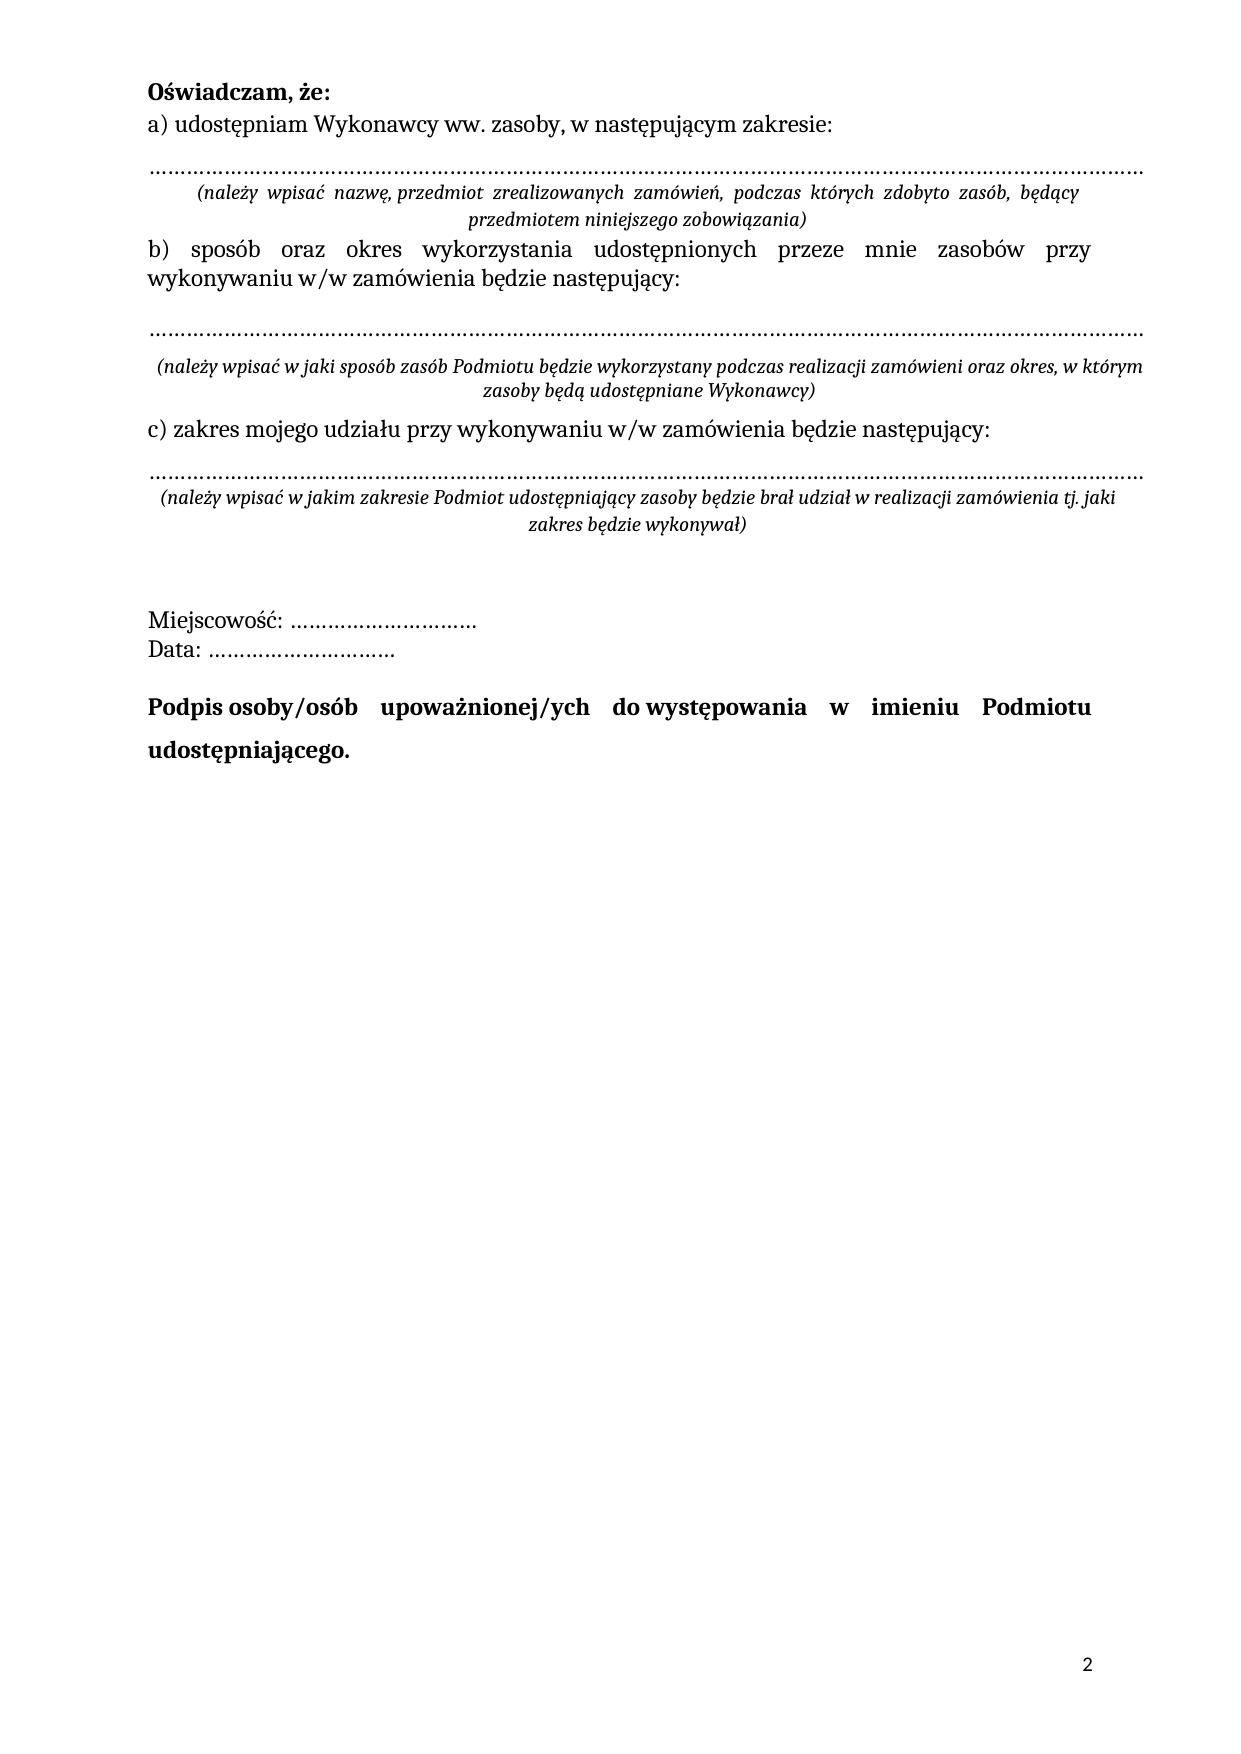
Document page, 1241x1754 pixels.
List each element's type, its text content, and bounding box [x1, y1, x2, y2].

text …………………………………………………………………………………………………………………………………………… [148, 457, 1152, 485]
text Oświadczam, że: [148, 77, 650, 106]
text (należy wpisać nazwę, przedmiot zrealizowanych zamówień, podczas których zdobyto zasób, będący przedmiotem niniejszego zobowiązania) [148, 180, 1128, 232]
text Podpis osoby/osób upoważnionej/ych do występowania w imieniu Podmiotu udostępniającego. [148, 693, 1092, 764]
text …………………………………………………………………………………………………………………………………………… [148, 152, 1152, 180]
text Data: ………………………… [148, 635, 1063, 664]
text (należy wpisać w jakim zakresie Podmiot udostępniający zasoby będzie brał udział w realizacji zamówienia tj. jaki zakres będzie wykonywał) [148, 485, 1128, 537]
text c) zakres mojego udziału przy wykonywaniu w/w zamówienia będzie następujący: [148, 415, 1152, 444]
text …………………………………………………………………………………………………………………………………………… [148, 314, 1152, 342]
text (należy wpisać w jaki sposób zasób Podmiotu będzie wykorzystany podczas realizacji zamówieni oraz okres, w którym zasoby będą udostępniane Wykonawcy) [148, 355, 1152, 403]
text Miejscowość: ………………………… [148, 606, 1063, 635]
text a) udostępniam Wykonawcy ww. zasoby, w następującym zakresie: [148, 110, 1152, 139]
text b) sposób oraz okres wykorzystania udostępnionych przeze mnie zasobów przy wykonywaniu w/w zamówienia będzie następujący: [148, 235, 1092, 293]
